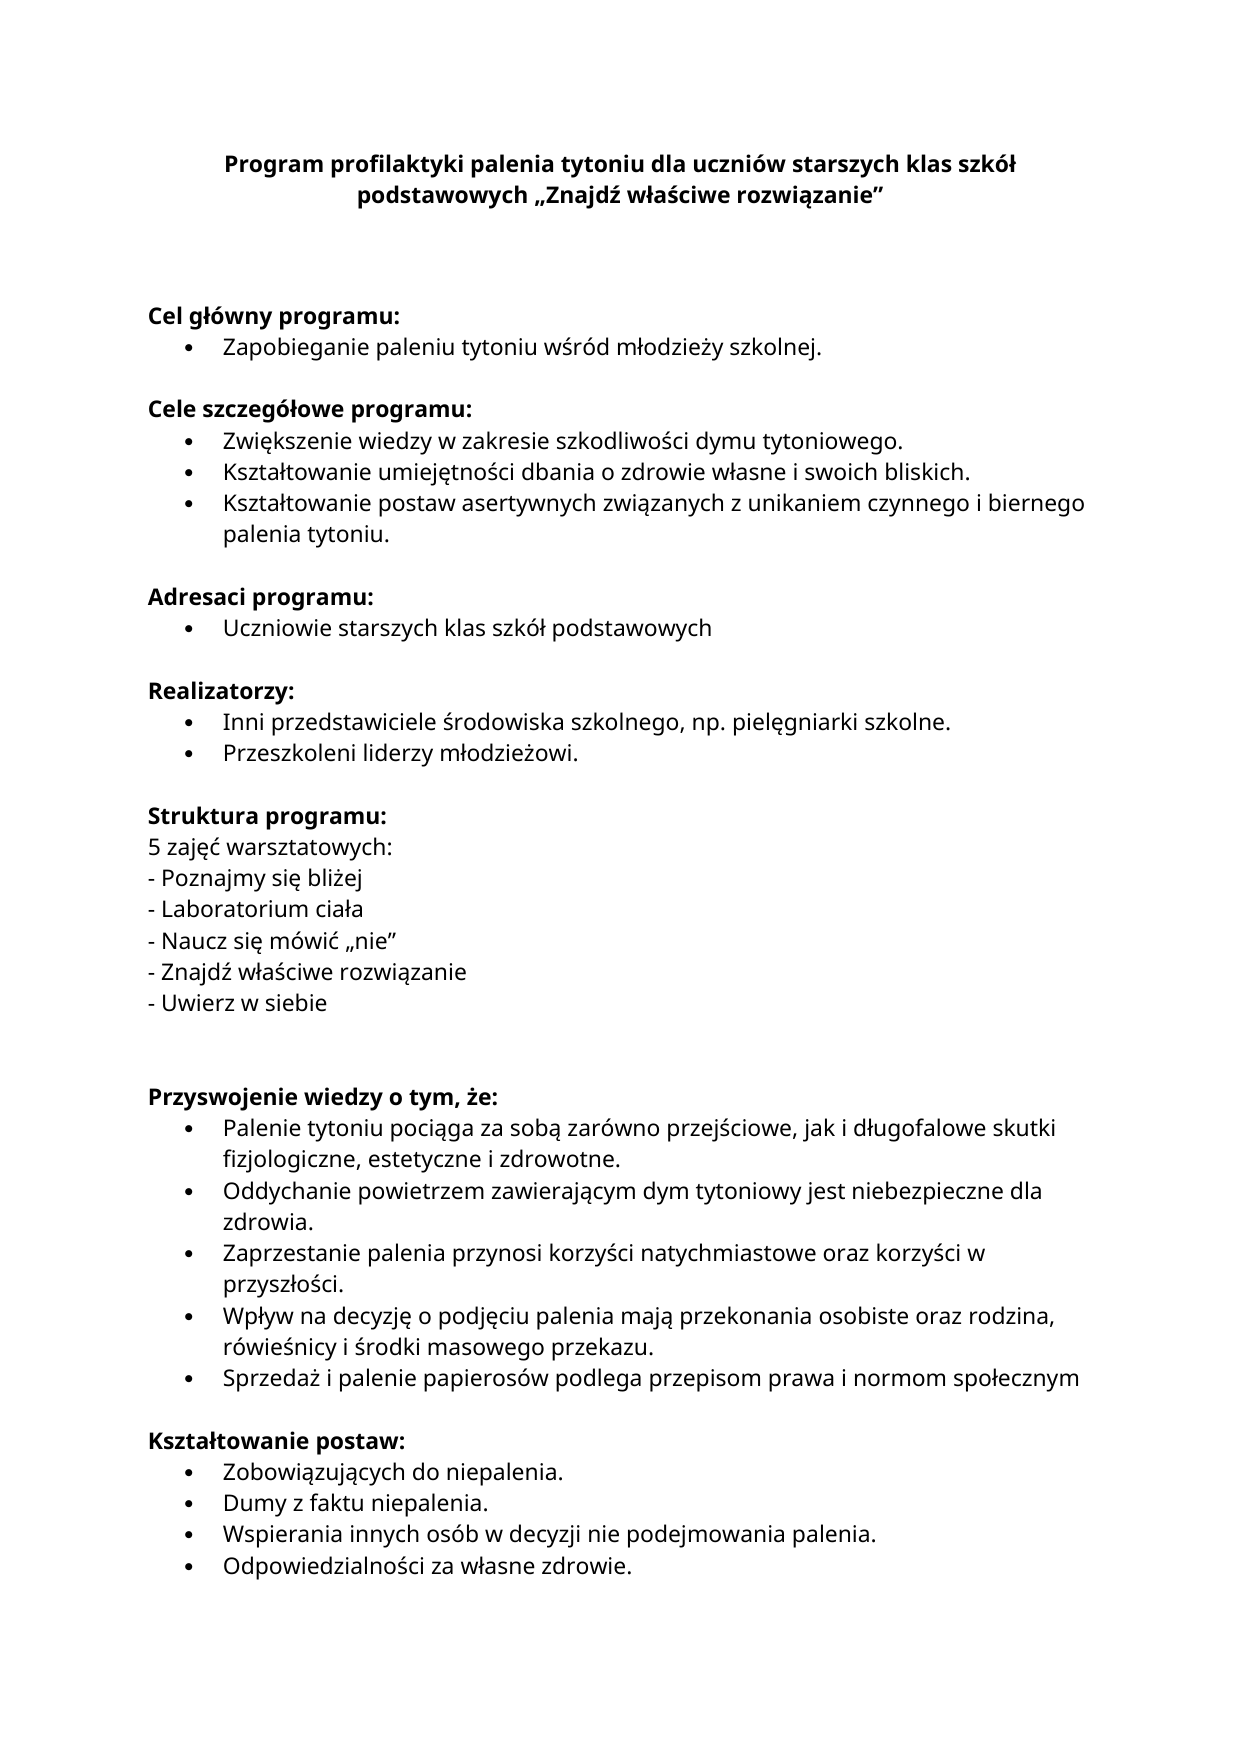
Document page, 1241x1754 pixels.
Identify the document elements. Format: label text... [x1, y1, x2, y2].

list Zobowiązujących do niepalenia. [185, 1456, 1093, 1487]
list Sprzedaż i palenie papierosów podlega przepisom prawa i normom społecznym [185, 1362, 1093, 1393]
text - Znajdź właściwe rozwiązanie [148, 956, 1093, 987]
list Zaprzestanie palenia przynosi korzyści natychmiastowe oraz korzyści w przyszłości. [185, 1237, 1093, 1300]
text Kształtowanie postaw: [148, 1425, 1093, 1456]
list Wpływ na decyzję o podjęciu palenia mają przekonania osobiste oraz rodzina, rówieśnicy i środki masowego przekazu. [185, 1300, 1093, 1362]
list Przeszkoleni liderzy młodzieżowi. [185, 737, 1093, 768]
text Adresaci programu: [148, 581, 1093, 612]
list Kształtowanie postaw asertywnych związanych z unikaniem czynnego i biernego palenia tytoniu. [185, 487, 1093, 550]
text - Laboratorium ciała [148, 893, 1093, 925]
text Przyswojenie wiedzy o tym, że: [148, 1081, 1093, 1112]
list Zapobieganie paleniu tytoniu wśród młodzieży szkolnej. [185, 331, 1093, 362]
text Struktura programu: [148, 800, 1093, 831]
list Zwiększenie wiedzy w zakresie szkodliwości dymu tytoniowego. [185, 425, 1093, 456]
list Dumy z faktu niepalenia. [185, 1487, 1093, 1518]
list Kształtowanie umiejętności dbania o zdrowie własne i swoich bliskich. [185, 456, 1093, 487]
list Odpowiedzialności za własne zdrowie. [185, 1550, 1093, 1581]
text Cel główny programu: [148, 300, 1093, 331]
list Oddychanie powietrzem zawierającym dym tytoniowy jest niebezpieczne dla zdrowia. [185, 1175, 1093, 1237]
text Cele szczegółowe programu: [148, 393, 1093, 425]
text 5 zajęć warsztatowych: [148, 831, 1093, 862]
list Palenie tytoniu pociąga za sobą zarówno przejściowe, jak i długofalowe skutki fizjologiczne, estetyczne i zdrowotne. [185, 1112, 1093, 1175]
text - Poznajmy się bliżej [148, 862, 1093, 893]
list Uczniowie starszych klas szkół podstawowych [185, 612, 1093, 643]
text - Naucz się mówić „nie” [148, 925, 1093, 956]
text - Uwierz w siebie [148, 987, 1093, 1018]
list Inni przedstawiciele środowiska szkolnego, np. pielęgniarki szkolne. [185, 706, 1093, 737]
list Wspierania innych osób w decyzji nie podejmowania palenia. [185, 1518, 1093, 1550]
text Realizatorzy: [148, 675, 1093, 706]
text Program profilaktyki palenia tytoniu dla uczniów starszych klas szkół podstawowych „Znajdź właściwe rozwiązanie” [148, 148, 1093, 210]
